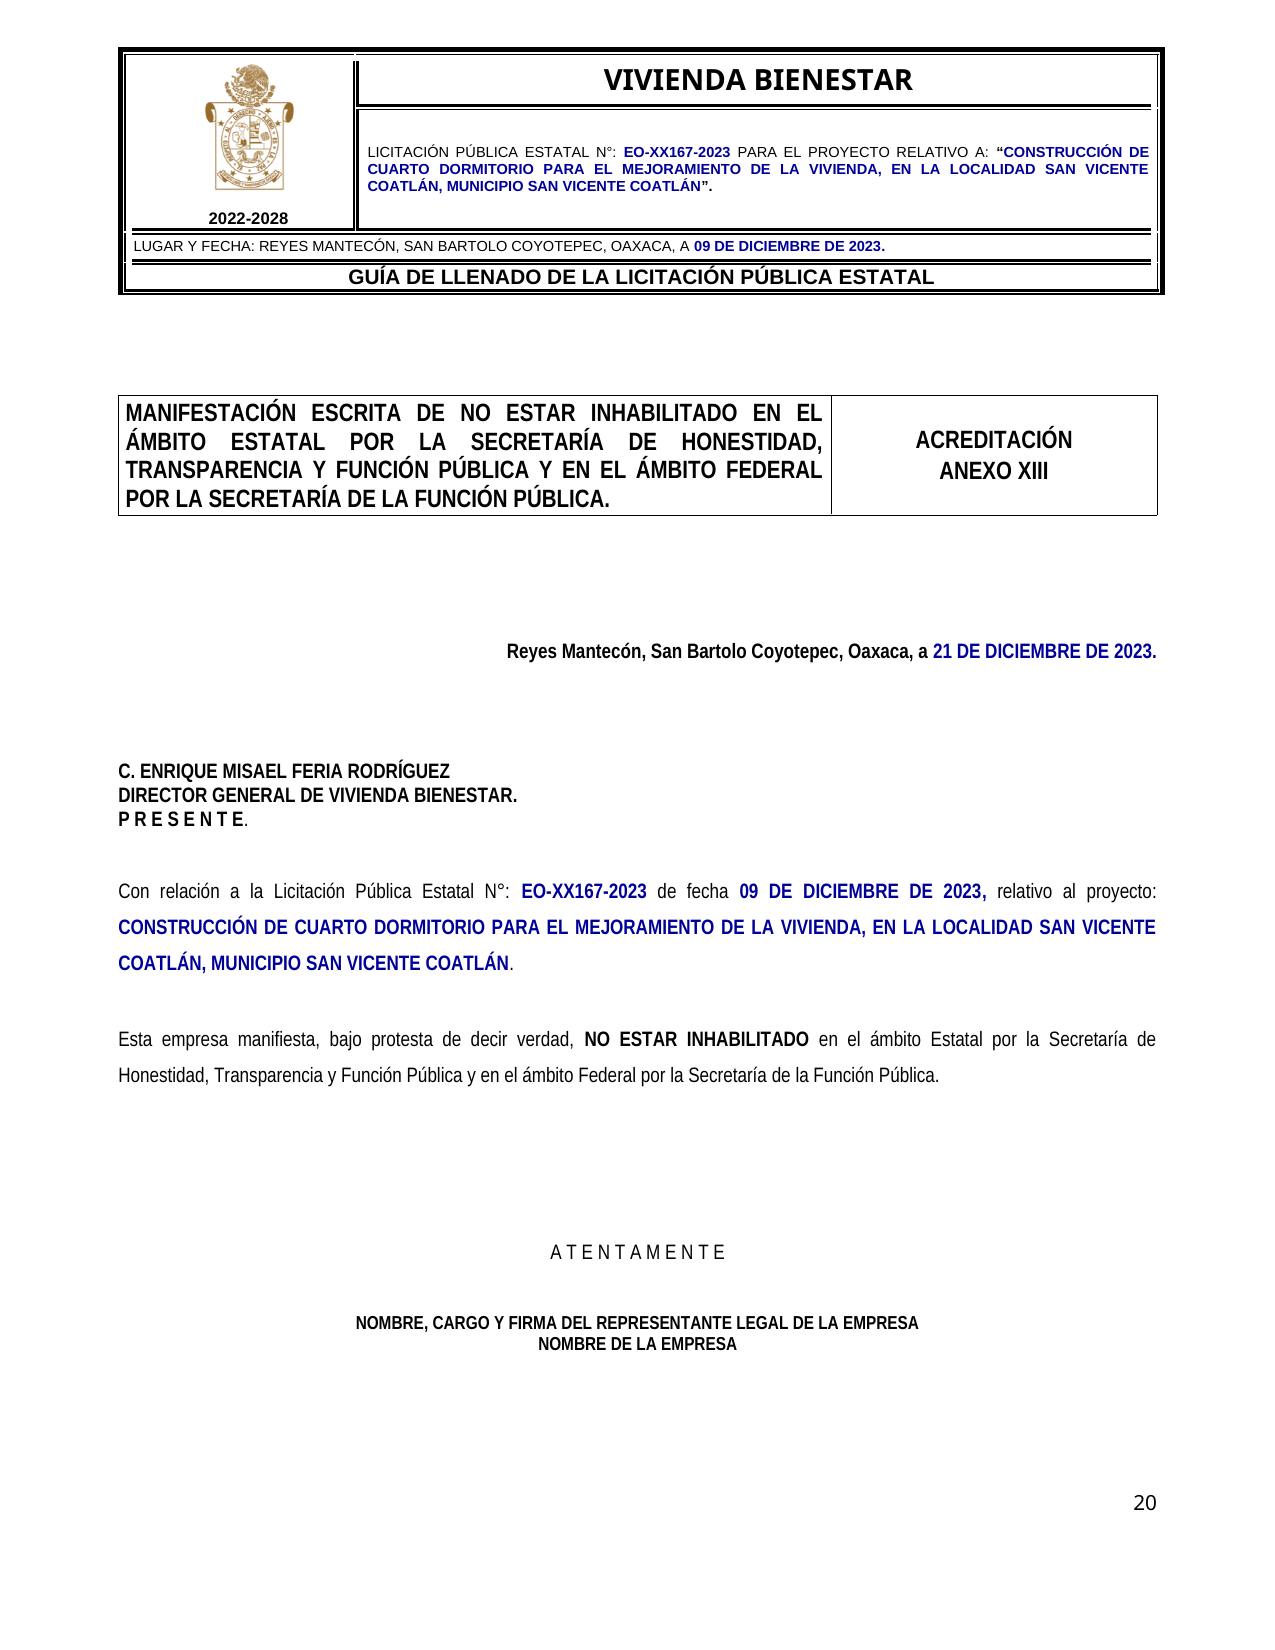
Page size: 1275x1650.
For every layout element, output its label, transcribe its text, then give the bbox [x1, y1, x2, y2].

table_header ACREDITACIÓN ANEXO XIII [832, 387, 1157, 505]
text DIRECTOR GENERAL DE VIVIENDA BIENESTAR. [118, 773, 1157, 797]
text Esta empresa manifiesta, bajo protesta de decir verdad, NO ESTAR INHABILITADO en el ámbito Estatal por la Secretaría de Honestidad, Transparencia y Función Pública y en el ámbito Federal por la Secretaría de la Función Pública. [118, 1017, 1157, 1077]
text P R E S E N T E. [118, 797, 1157, 821]
table_header MANIFESTACIÓN ESCRITA DE NO ESTAR INHABILITADO EN EL ÁMBITO ESTATAL POR LA SECRETARÍA DE HONESTIDAD, TRANSPARENCIA Y FUNCIÓN PÚBLICA Y EN EL ÁMBITO FEDERAL POR LA SECRETARÍA DE LA FUNCIÓN PÚBLICA. [119, 387, 831, 505]
text NOMBRE, CARGO Y FIRMA DEL REPRESENTANTE LEGAL DE LA EMPRESA [118, 1302, 1157, 1323]
text C. ENRIQUE MISAEL FERIA RODRÍGUEZ [118, 749, 1157, 773]
text Reyes Mantecón, San Bartolo Coyotepec, Oaxaca, a 21 DE DICIEMBRE DE 2023. [118, 629, 1157, 653]
text A T E N T A M E N T E [118, 1230, 1157, 1254]
picture [199, 60, 296, 189]
text Con relación a la Licitación Pública Estatal N°: EO-XX167-2023 de fecha 09 DE DICIEMBRE DE 2023, relativo al proyecto: CONSTRUCCIÓN DE CUARTO DORMITORIO PARA EL MEJORAMIENTO DE LA VIVIENDA, EN LA LOCALIDAD SAN VICENTE COATLÁN, MUNICIPIO SAN VICENTE COATLÁN. [118, 869, 1157, 965]
text NOMBRE DE LA EMPRESA [118, 1323, 1157, 1345]
